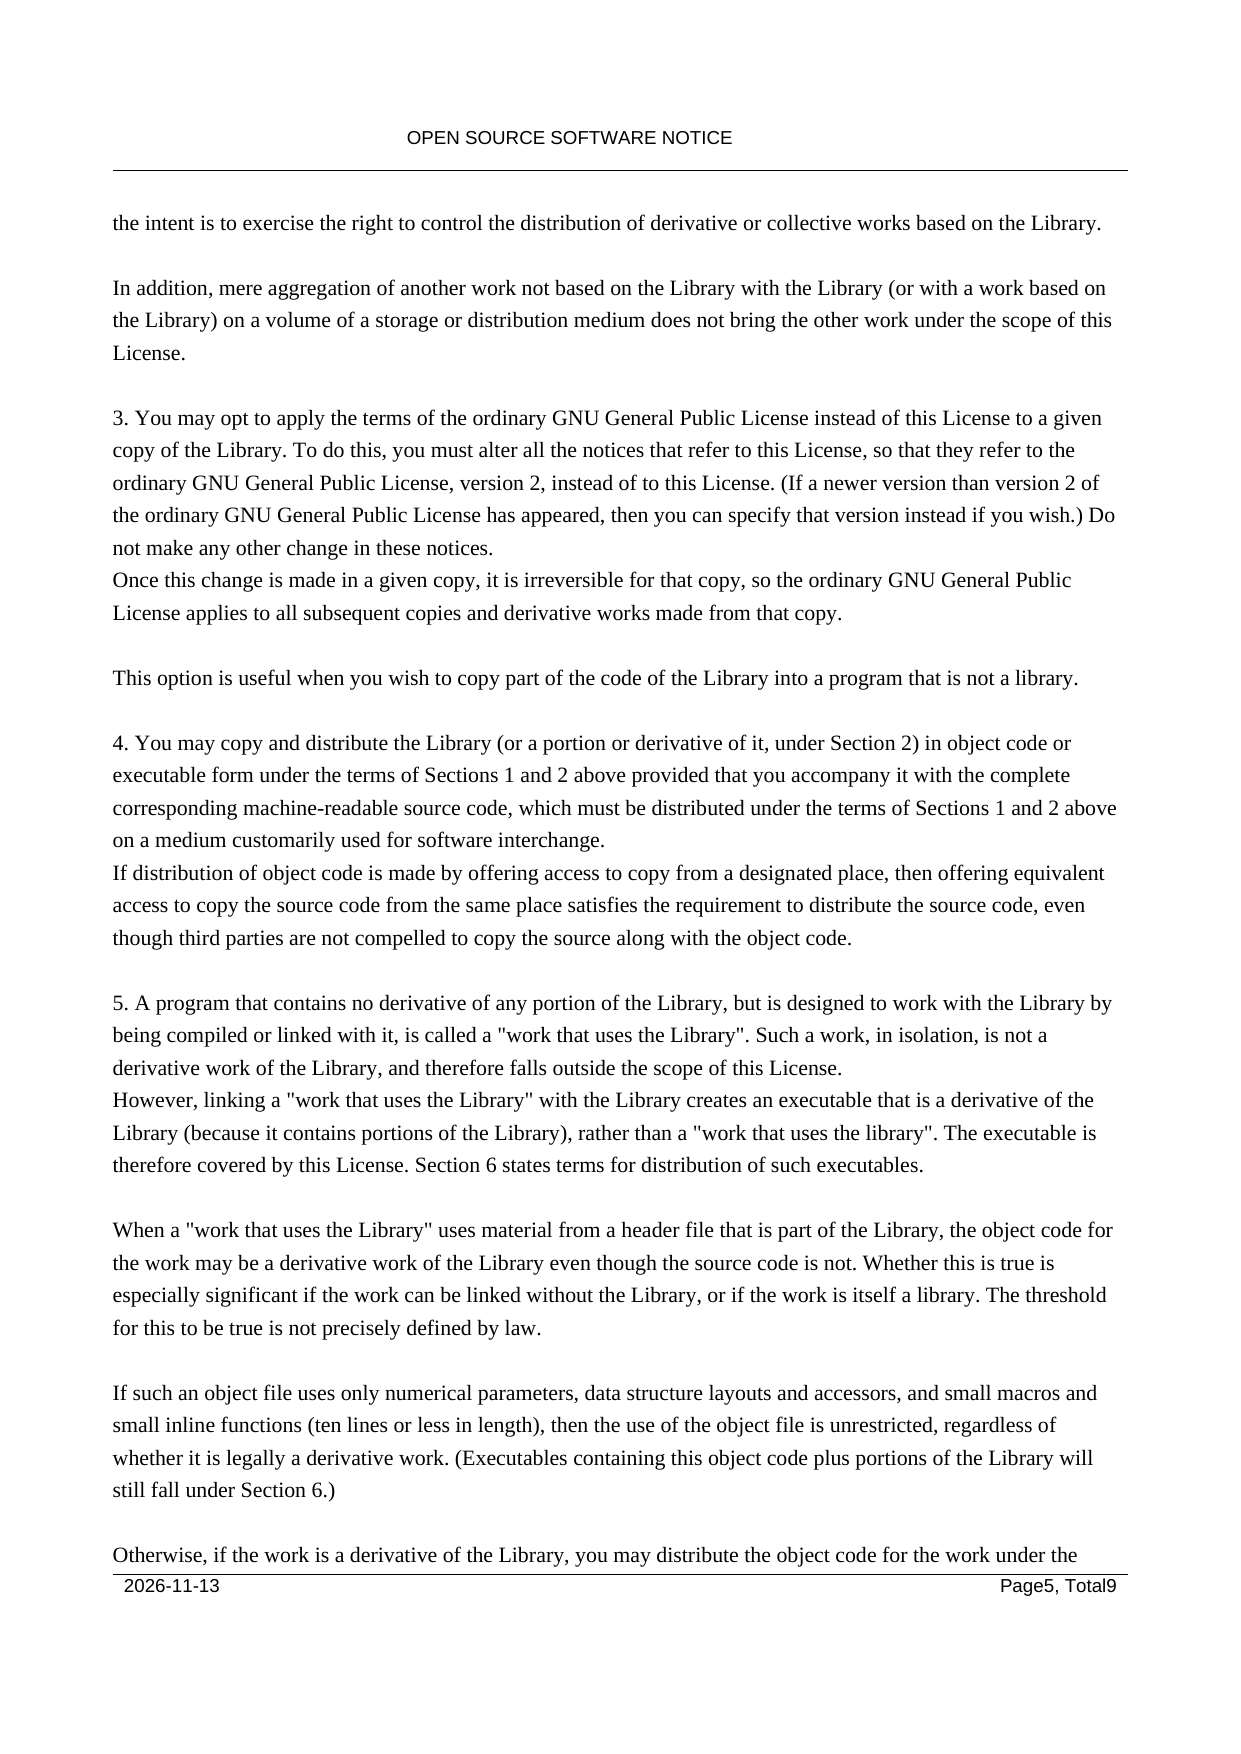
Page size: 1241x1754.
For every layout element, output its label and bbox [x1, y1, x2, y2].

text [112, 206, 1128, 1571]
